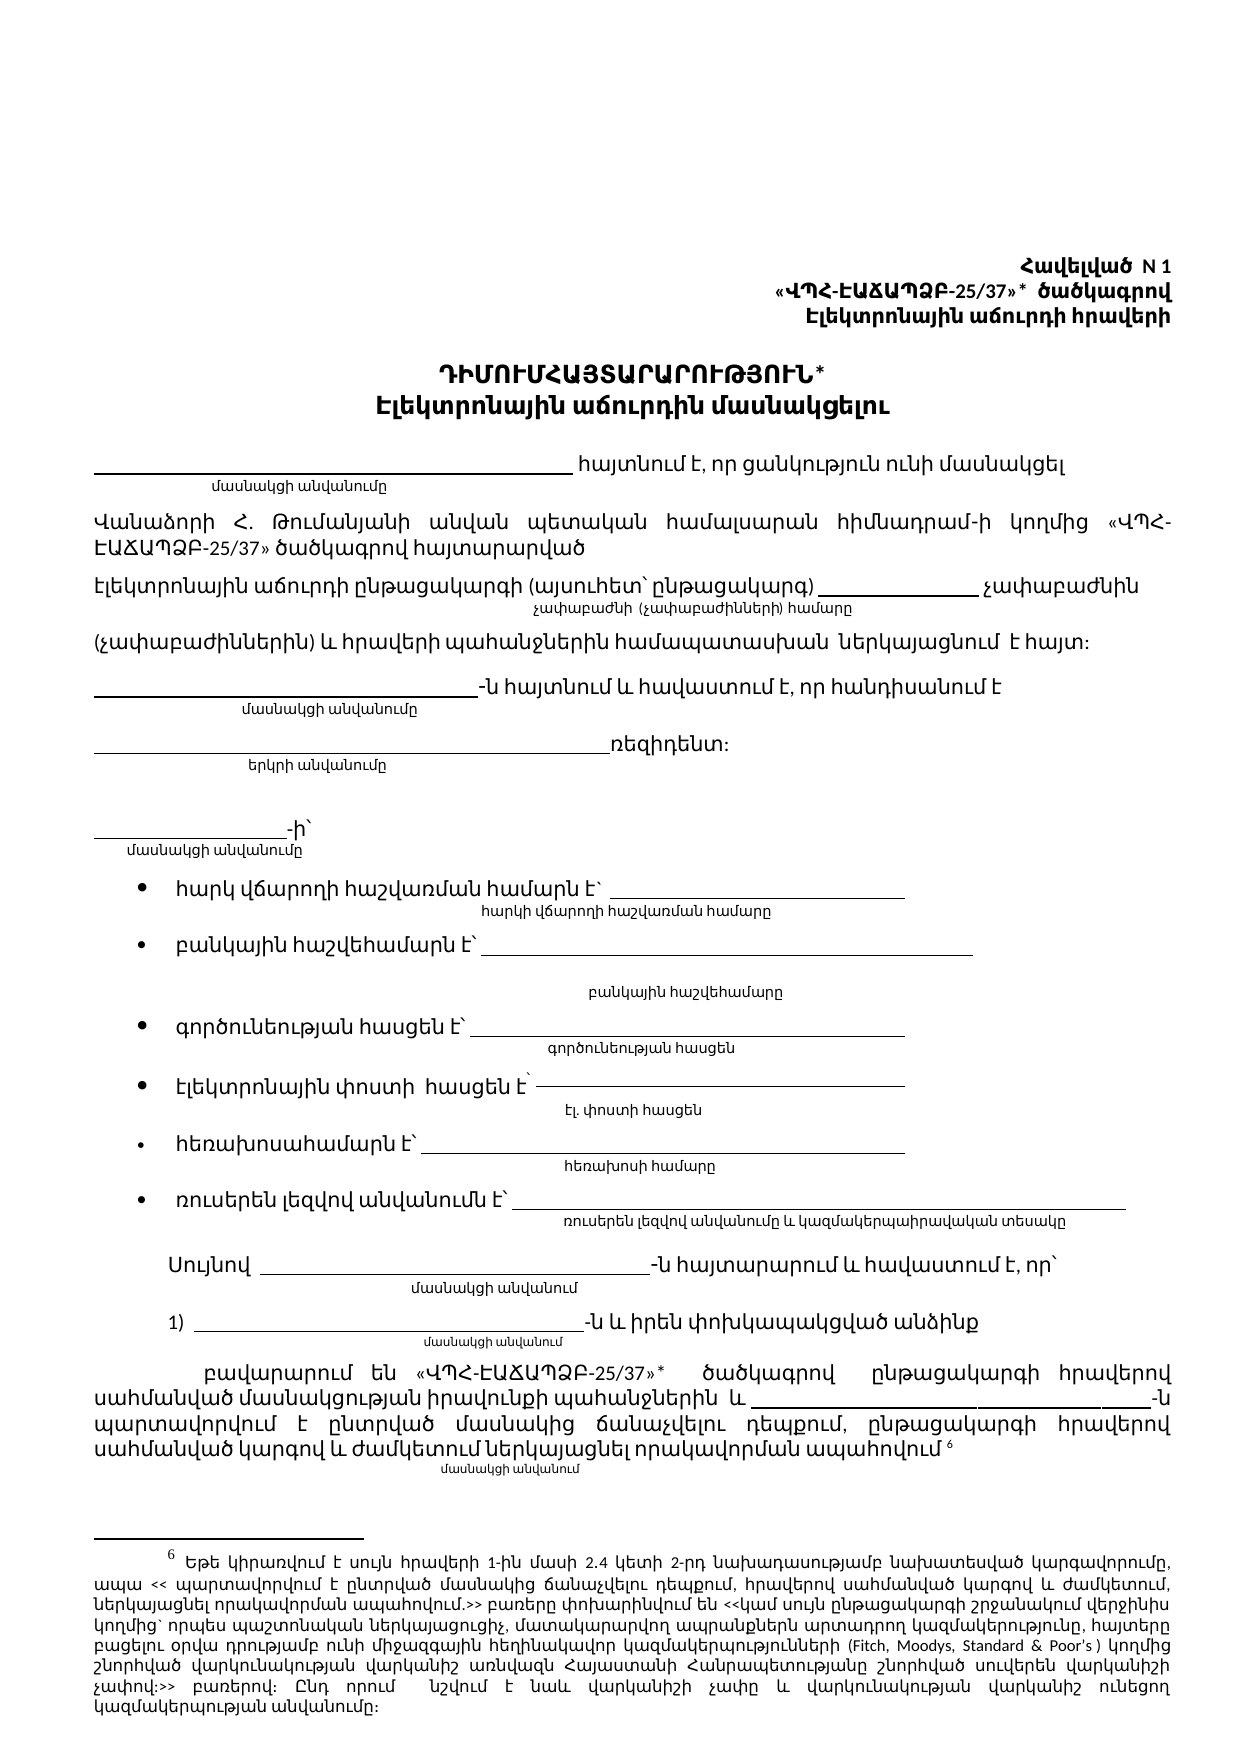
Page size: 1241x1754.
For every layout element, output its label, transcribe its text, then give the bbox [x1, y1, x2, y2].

text ռեզիդենտ: [94, 731, 1171, 756]
text Սույնով -ն հայտարարում և հավաստում է, որ՝ [94, 1248, 1171, 1279]
text հարկի վճարողի հաշվառման համարը [94, 902, 1171, 933]
text ԴԻՄՈՒՄՀԱՅՏԱՐԱՐՈՒԹՅՈՒՆ* [94, 360, 1171, 390]
text Էլեկտրոնային աճուրդի հրավերի [94, 304, 1171, 329]
text ռուսերեն լեզվով անվանումը և կազմակերպաիրավական տեսակը [94, 1213, 1171, 1243]
list հեռախոսահամարն է՝ [138, 1131, 1171, 1157]
text հեռախոսի համարը [462, 1157, 1171, 1187]
text բավարարում են «ՎՊՀ-ԷԱՃԱՊՁԲ-25/37»* ծածկագրով ընթացակարգի հրավերով սահմանված մասնակցության իրավունքի պահանջներին և -ն պարտավորվում է ընտրված մասնակից ճանաչվելու դեպքում, ընթացակարգի հրավերով սահմանված կարգով և ժամկետում ներկայացնել որակավորման ապահովում [94, 1360, 1171, 1462]
text մասնակցի անվանումը [94, 841, 1171, 872]
list էլեկտրոնային փոստի հասցեն է՝ [138, 1070, 1171, 1101]
list գործունեության հասցեն է՝ [138, 1014, 1171, 1040]
text էլեկտրոնային աճուրդի ընթացակարգի (այսուհետ՝ ընթացակարգ) չափաբաժնին [94, 573, 1171, 599]
text էլ. փոստի հասցեն [94, 1101, 1171, 1131]
text Հավելված N 1 [94, 253, 1171, 278]
text -ի՝ [94, 816, 1171, 841]
text բանկային հաշվեհամարը [94, 983, 1171, 1014]
text «ՎՊՀ-ԷԱՃԱՊՁԲ-25/37»* ծածկագրով [94, 278, 1171, 304]
list ռուսերեն լեզվով անվանումն է՝ [138, 1187, 1171, 1213]
text (չափաբաժիններին) և հրավերի պահանջներին համապատասխան ներկայացնում է հայտ: [94, 629, 1171, 655]
text մասնակցի անվանում [94, 1462, 1171, 1487]
list բանկային հաշվեհամարն է՝ [138, 933, 1171, 983]
text երկրի անվանումը [94, 756, 1171, 787]
text հայտնում է, որ ցանկություն ունի մասնակցել [94, 451, 1171, 477]
subtitle Էլեկտրոնային աճուրդին մասնակցելու [94, 390, 1171, 421]
text մասնակցի անվանում [94, 1279, 1171, 1309]
text -ն հայտնում և հավաստում է, որ հանդիսանում է [94, 670, 1171, 701]
text մասնակցի անվանումը [94, 477, 1171, 507]
text մասնակցի անվանումը [94, 701, 1171, 731]
text մասնակցի անվանում [94, 1335, 1171, 1360]
text 1) -ն և իրեն փոխկապակցված անձինք [94, 1309, 1171, 1335]
text չափաբաժնի (չափաբաժինների) համարը [94, 599, 1171, 629]
text Վանաձորի Հ. Թումանյանի անվան պետական համալսարան հիմնադրամ-ի կողմից «ՎՊՀ-ԷԱՃԱՊՁԲ-25/37» ծածկագրով հայտարարված [94, 507, 1171, 561]
list հարկ վճարողի հաշվառման համարն է` [138, 872, 1171, 902]
text գործունեության հասցեն [94, 1040, 1171, 1070]
